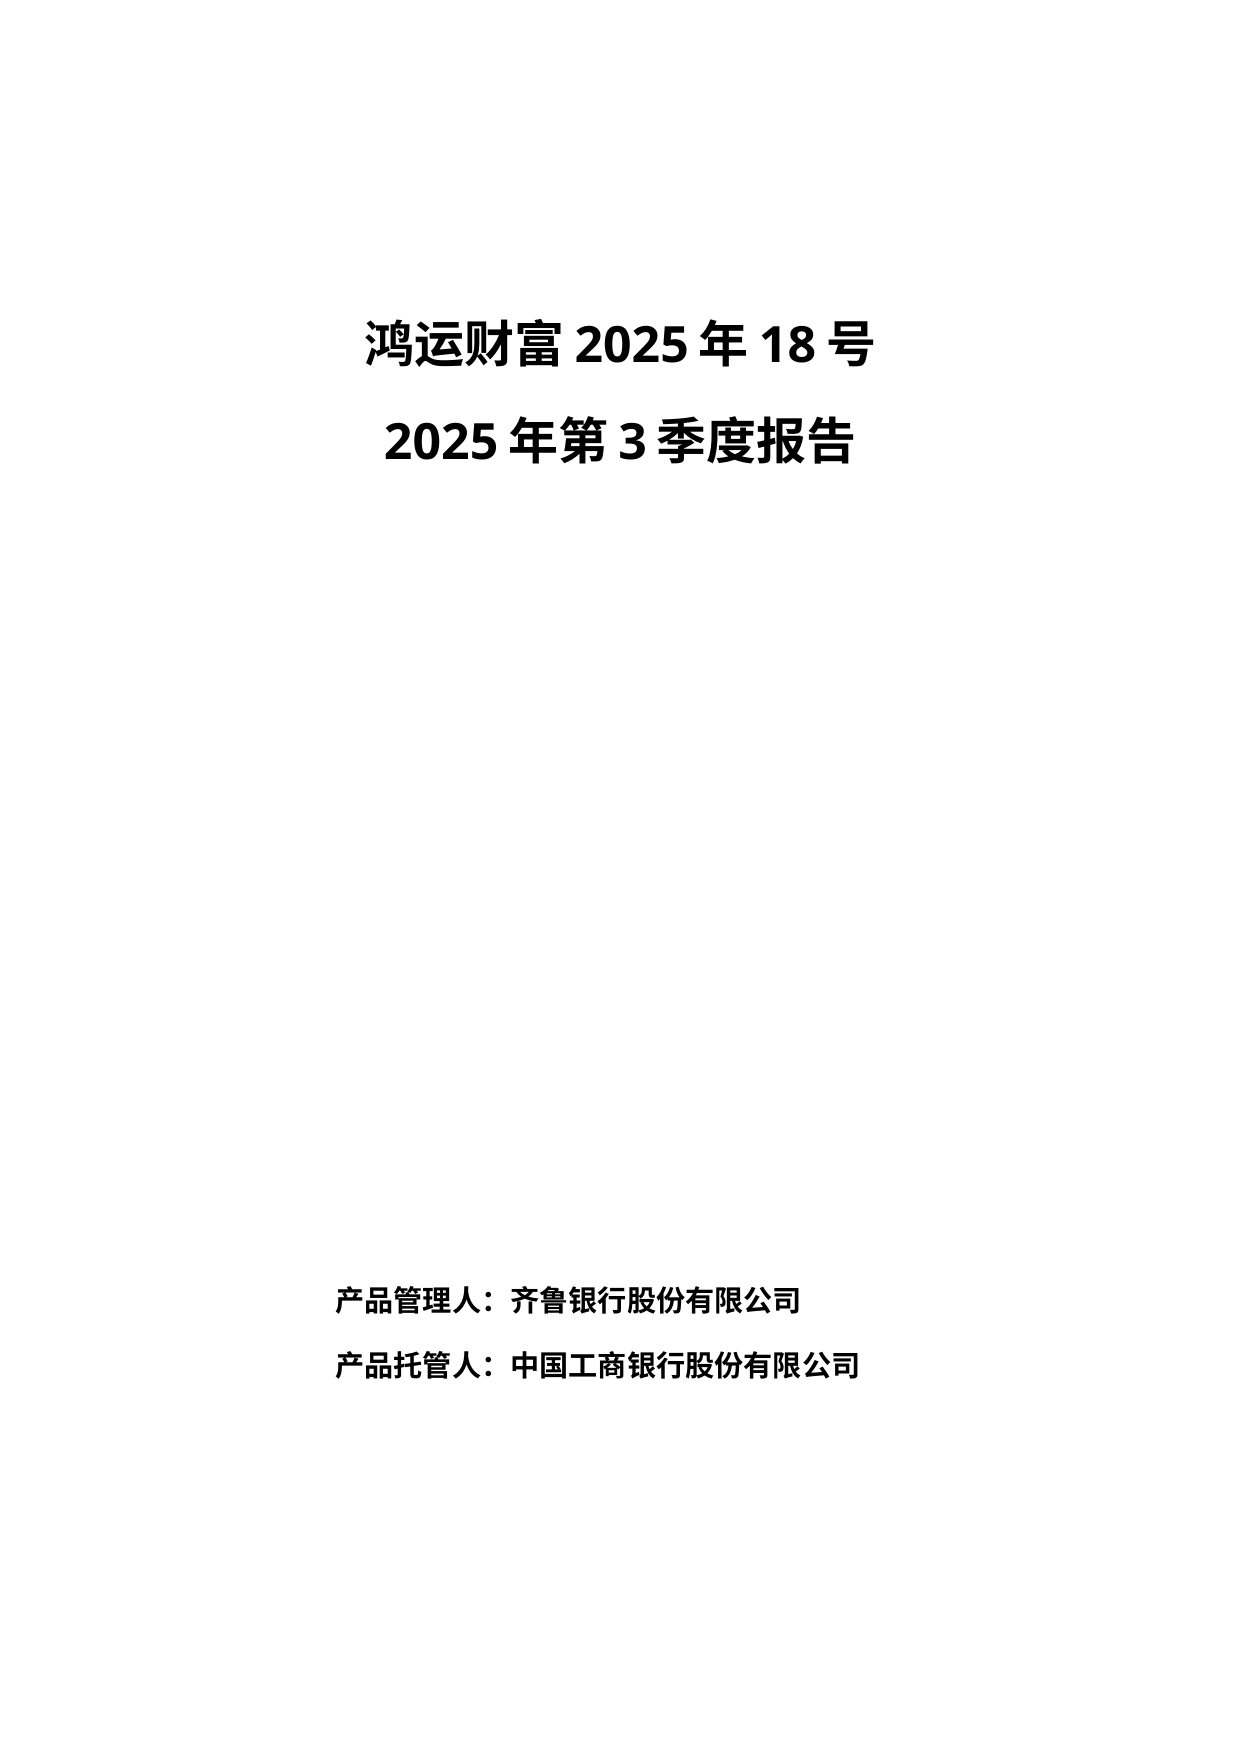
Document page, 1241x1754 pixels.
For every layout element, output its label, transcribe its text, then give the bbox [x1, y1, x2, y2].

text 2025年第3季度报告 [159, 389, 1081, 487]
text 产品管理人：齐鲁银行股份有限公司 [159, 1267, 1081, 1332]
text 鸿运财富2025年18号 [159, 292, 1081, 389]
text 产品托管人：中国工商银行股份有限公司 [159, 1332, 1081, 1397]
